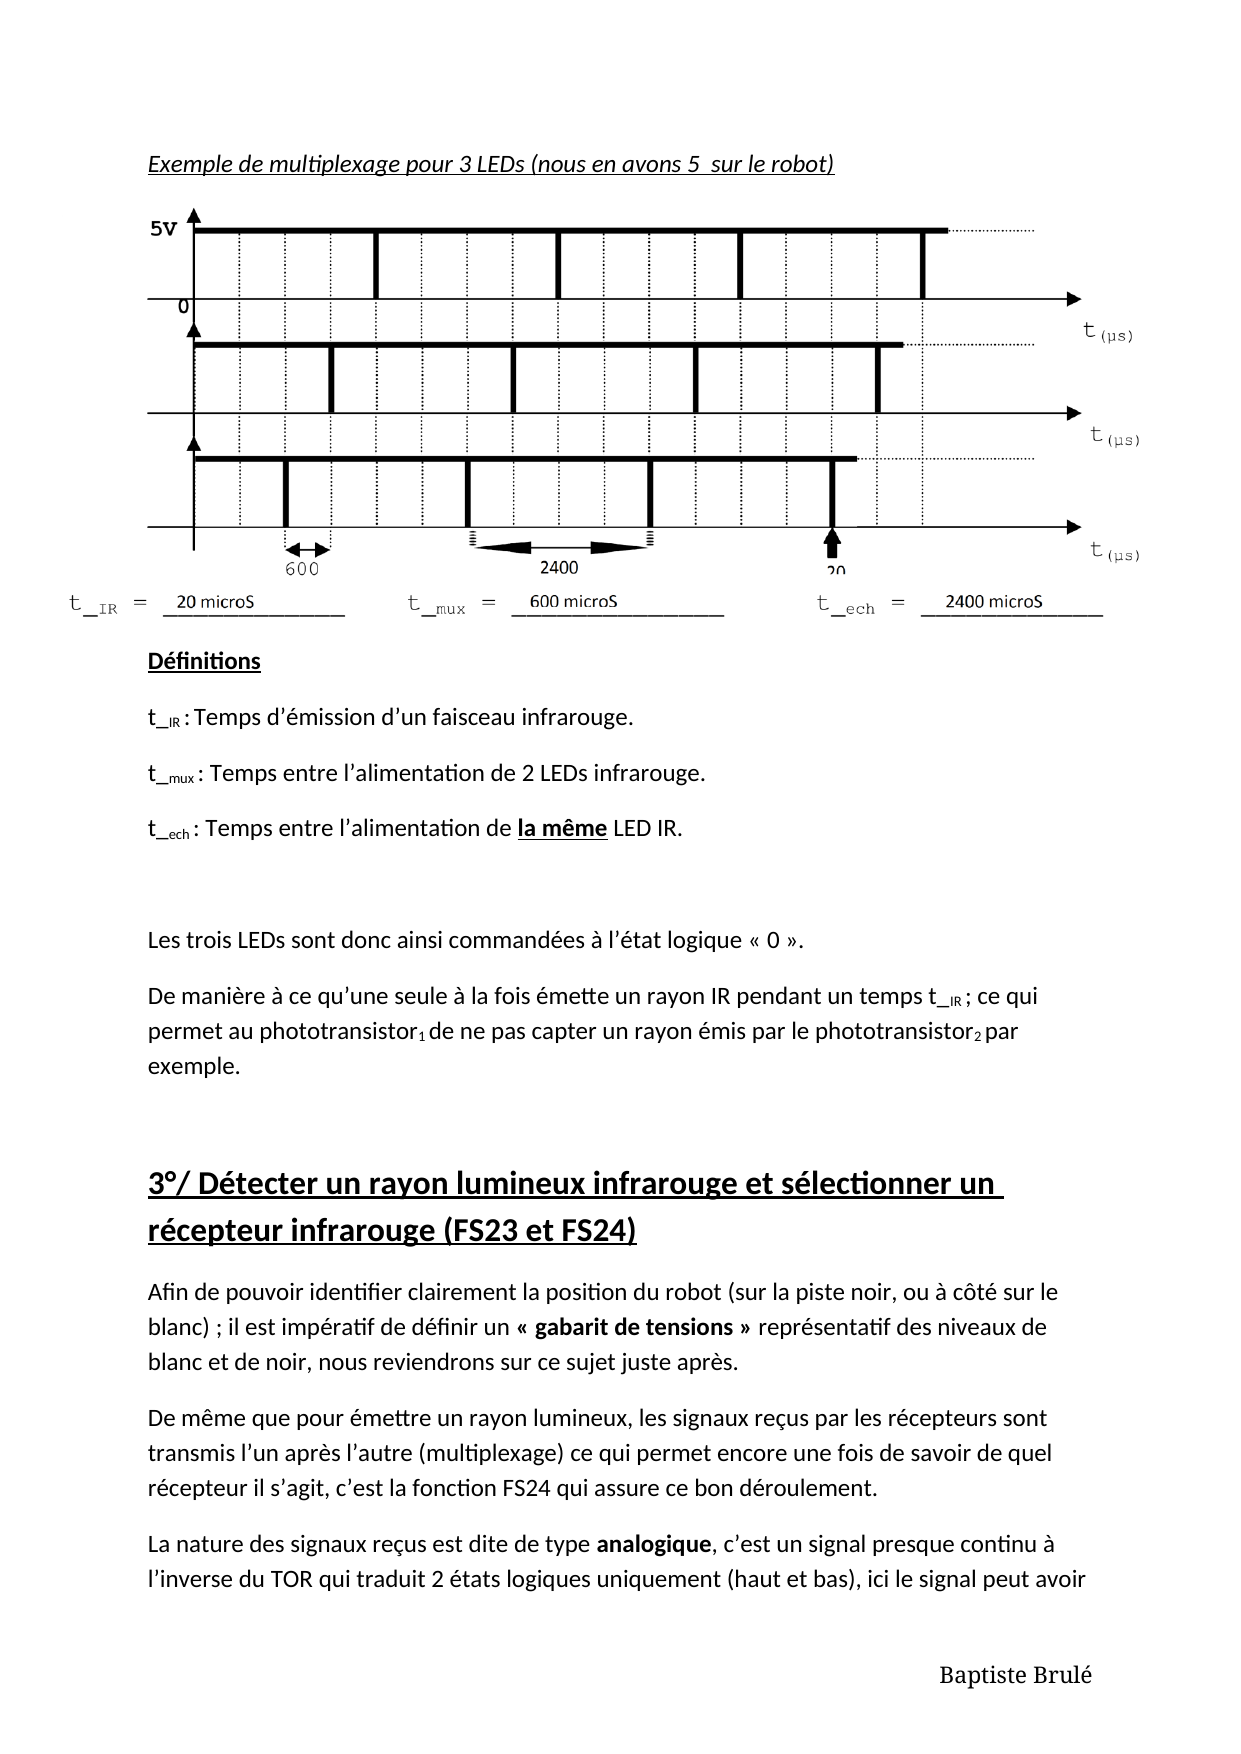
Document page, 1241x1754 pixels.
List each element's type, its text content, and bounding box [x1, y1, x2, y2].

text t_mux : Temps entre l’alimentation de 2 LEDs infrarouge. [148, 757, 1092, 787]
text 3°/ Détecter un rayon lumineux infrarouge et sélectionner un récepteur infrarouge (FS23 et FS24) [148, 1162, 1092, 1249]
text t_IR : Temps d’émission d’un faisceau infrarouge. [148, 701, 1092, 731]
text Les trois LEDs sont donc ainsi commandées à l’état logique « 0 ». [148, 924, 1092, 955]
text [148, 1528, 1092, 1593]
text Définitions [148, 645, 1092, 676]
text De même que pour émettre un rayon lumineux, les signaux reçus par les récepteurs sont transmis l’un après l’autre (multiplexage) ce qui permet encore une fois de savoir de quel récepteur il s’agit, c’est la fonction FS24 qui assure ce bon déroulement. [148, 1402, 1092, 1502]
text De manière à ce qu’une seule à la fois émette un rayon IR pendant un temps t_IR ; ce qui permet au phototransistor1 de ne pas capter un rayon émis par le phototransistor2 par exemple. [148, 980, 1092, 1081]
text Exemple de multiplexage pour 3 LEDs (nous en avons 5 sur le robot) [148, 148, 1092, 178]
text t_ech : Temps entre l’alimentation de la même LED IR. [148, 813, 1092, 843]
picture [7, 187, 1177, 630]
text Afin de pouvoir identifier clairement la position du robot (sur la piste noir, ou à côté sur le blanc) ; il est impératif de définir un « gabarit de tensions » représentatif des niveaux de blanc et de noir, nous reviendrons sur ce sujet juste après. [148, 1276, 1092, 1377]
